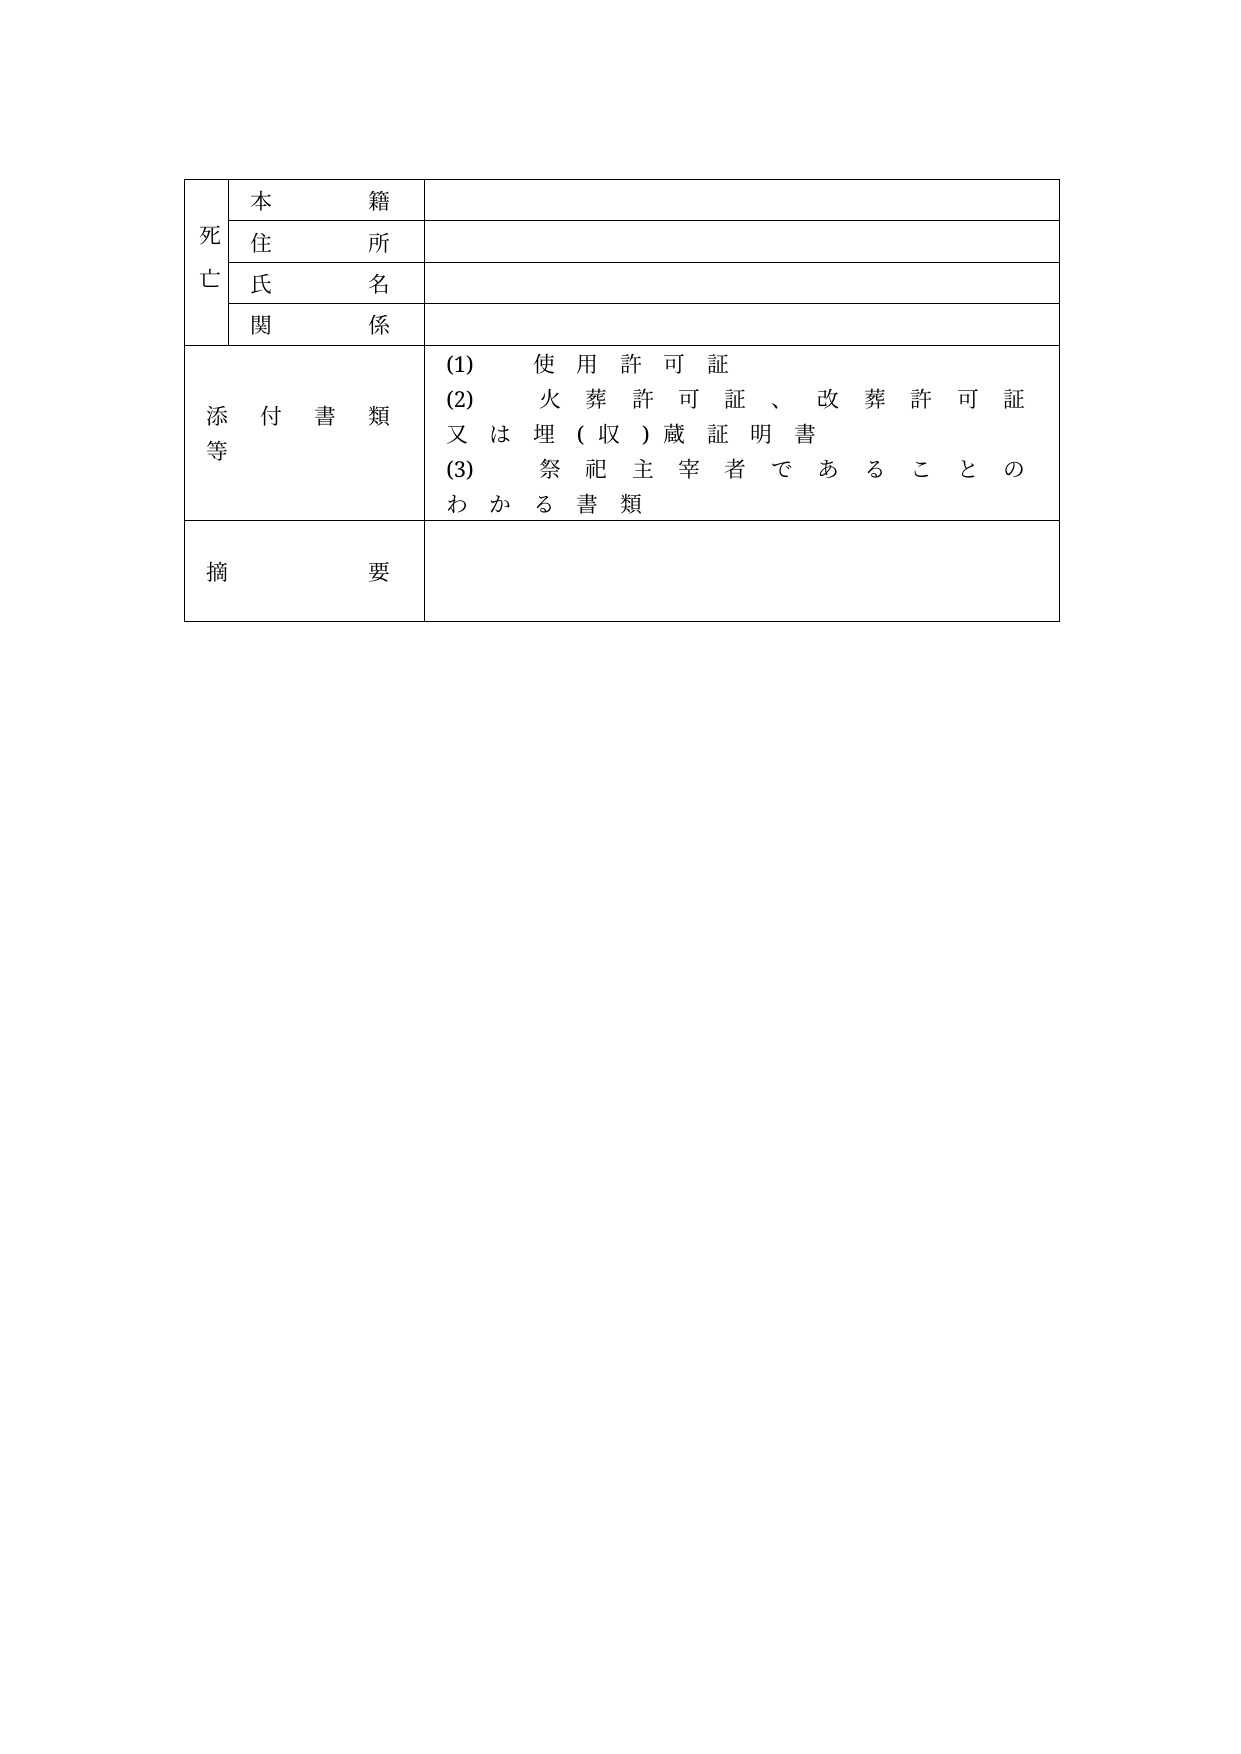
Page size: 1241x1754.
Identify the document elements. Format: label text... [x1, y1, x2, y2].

table_cell [425, 180, 1059, 220]
table_cell 本籍 [229, 180, 424, 220]
table_cell [425, 263, 1059, 303]
table_cell 摘要 [185, 521, 424, 621]
table_cell 住所 [229, 221, 424, 262]
table_cell [425, 221, 1059, 262]
table_cell 添付書類等 [185, 346, 424, 520]
table_cell [425, 521, 1059, 621]
table_cell [425, 304, 1059, 344]
table_cell (1) 使用許可証 (2) 火葬許可証、改葬許可証又は埋(収)蔵証明書 (3) 祭祀主宰者であることのわかる書類 [425, 346, 1059, 520]
table_cell 死亡者 [185, 180, 228, 344]
table_cell 氏名 [229, 263, 424, 303]
table_cell 関係 [229, 304, 424, 344]
